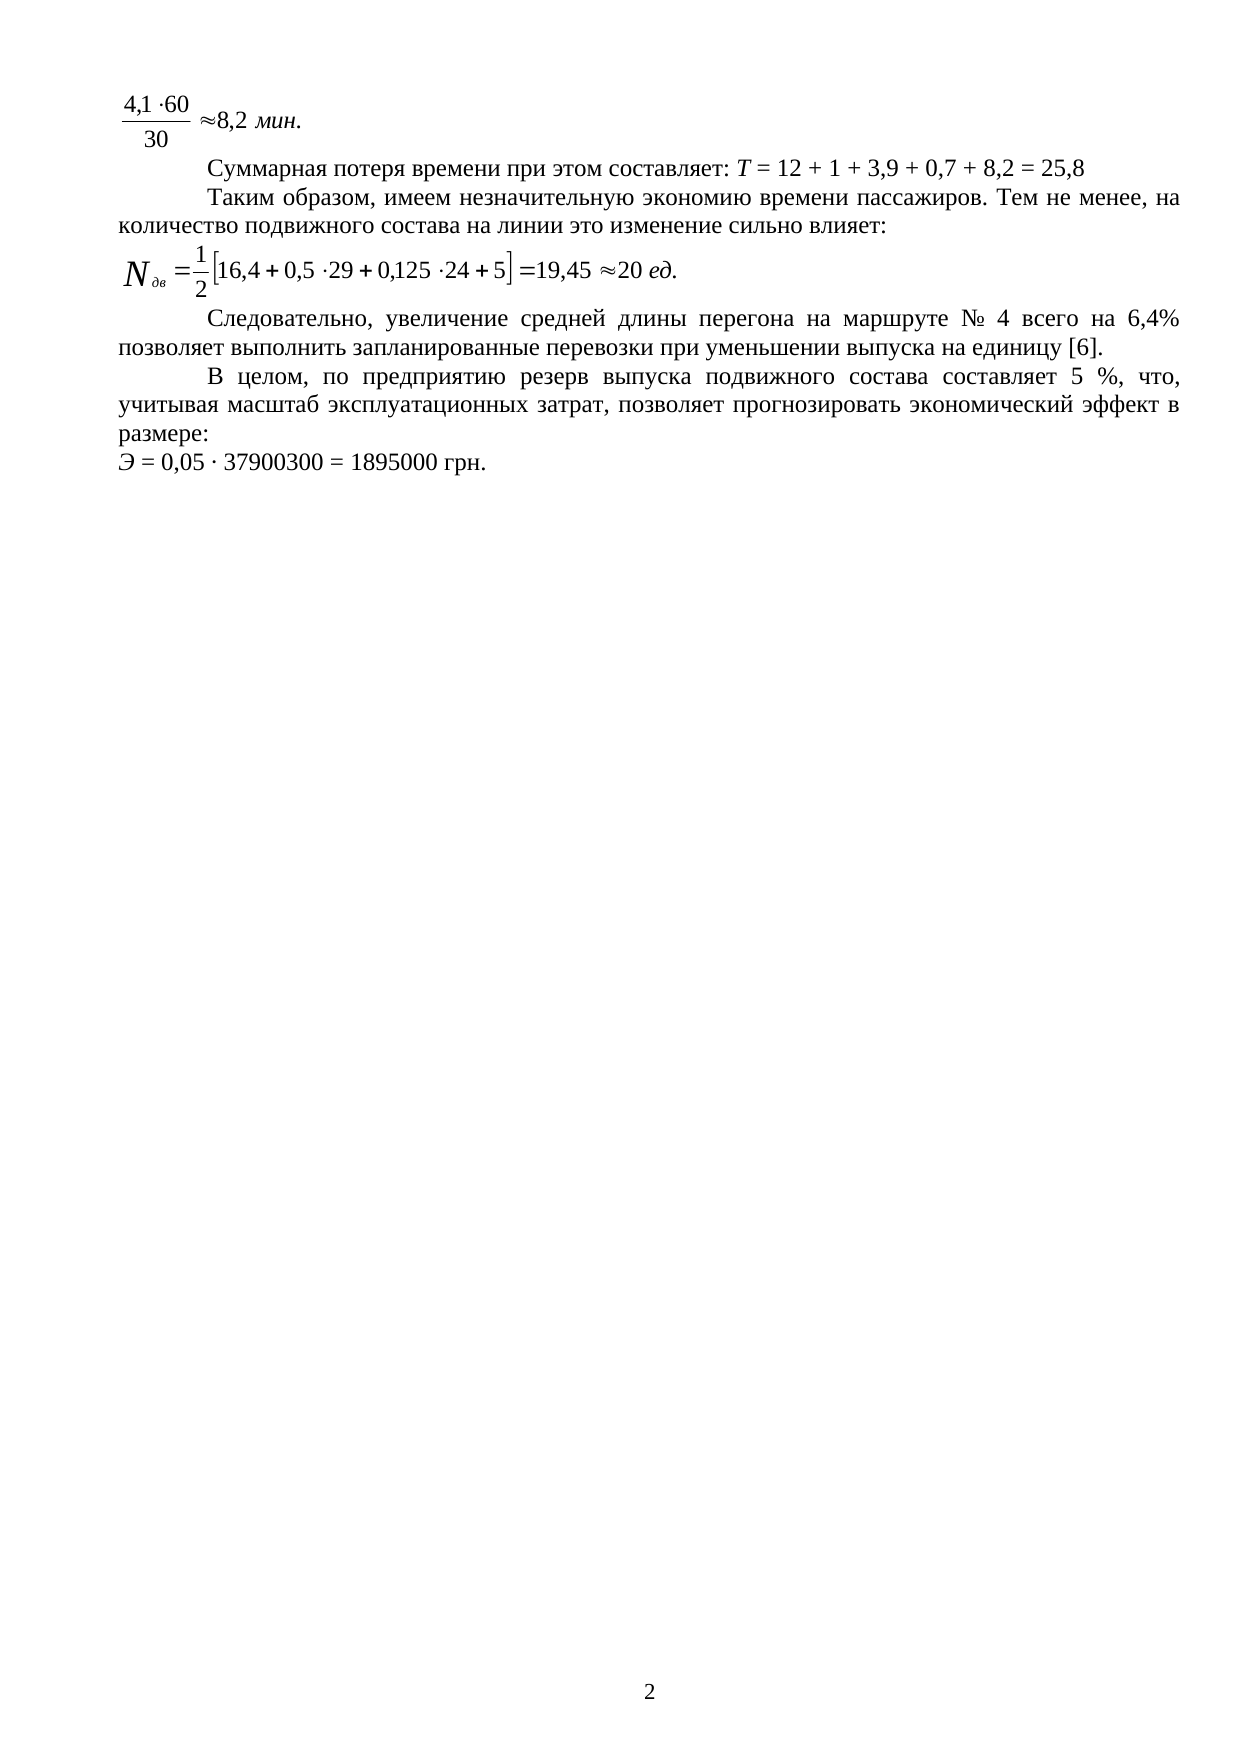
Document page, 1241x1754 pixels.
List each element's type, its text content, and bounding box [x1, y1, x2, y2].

text Таким образом, имеем незначительную экономию времени пассажиров. Тем не менее, на количество подвижного состава на линии это изменение сильно влияет: [118, 182, 1181, 239]
text В целом, по предприятию резерв выпуска подвижного состава составляет 5 %, что, учитывая масштаб эксплуатационных затрат, позволяет прогнозировать экономический эффект в размере: [118, 361, 1181, 447]
text Следовательно, увеличение средней длины перегона на маршруте № 4 всего на 6,4% позволяет выполнить запланированные перевозки при уменьшении выпуска на единицу [6]. [118, 303, 1181, 361]
text Суммарная потеря времени при этом составляет: Т = 12 + 1 + 3,9 + 0,7 + 8,2 = 25,8 [118, 153, 1181, 182]
text Э = 0,05 ∙ 37900300 = 1895000 грн. [118, 447, 1181, 476]
